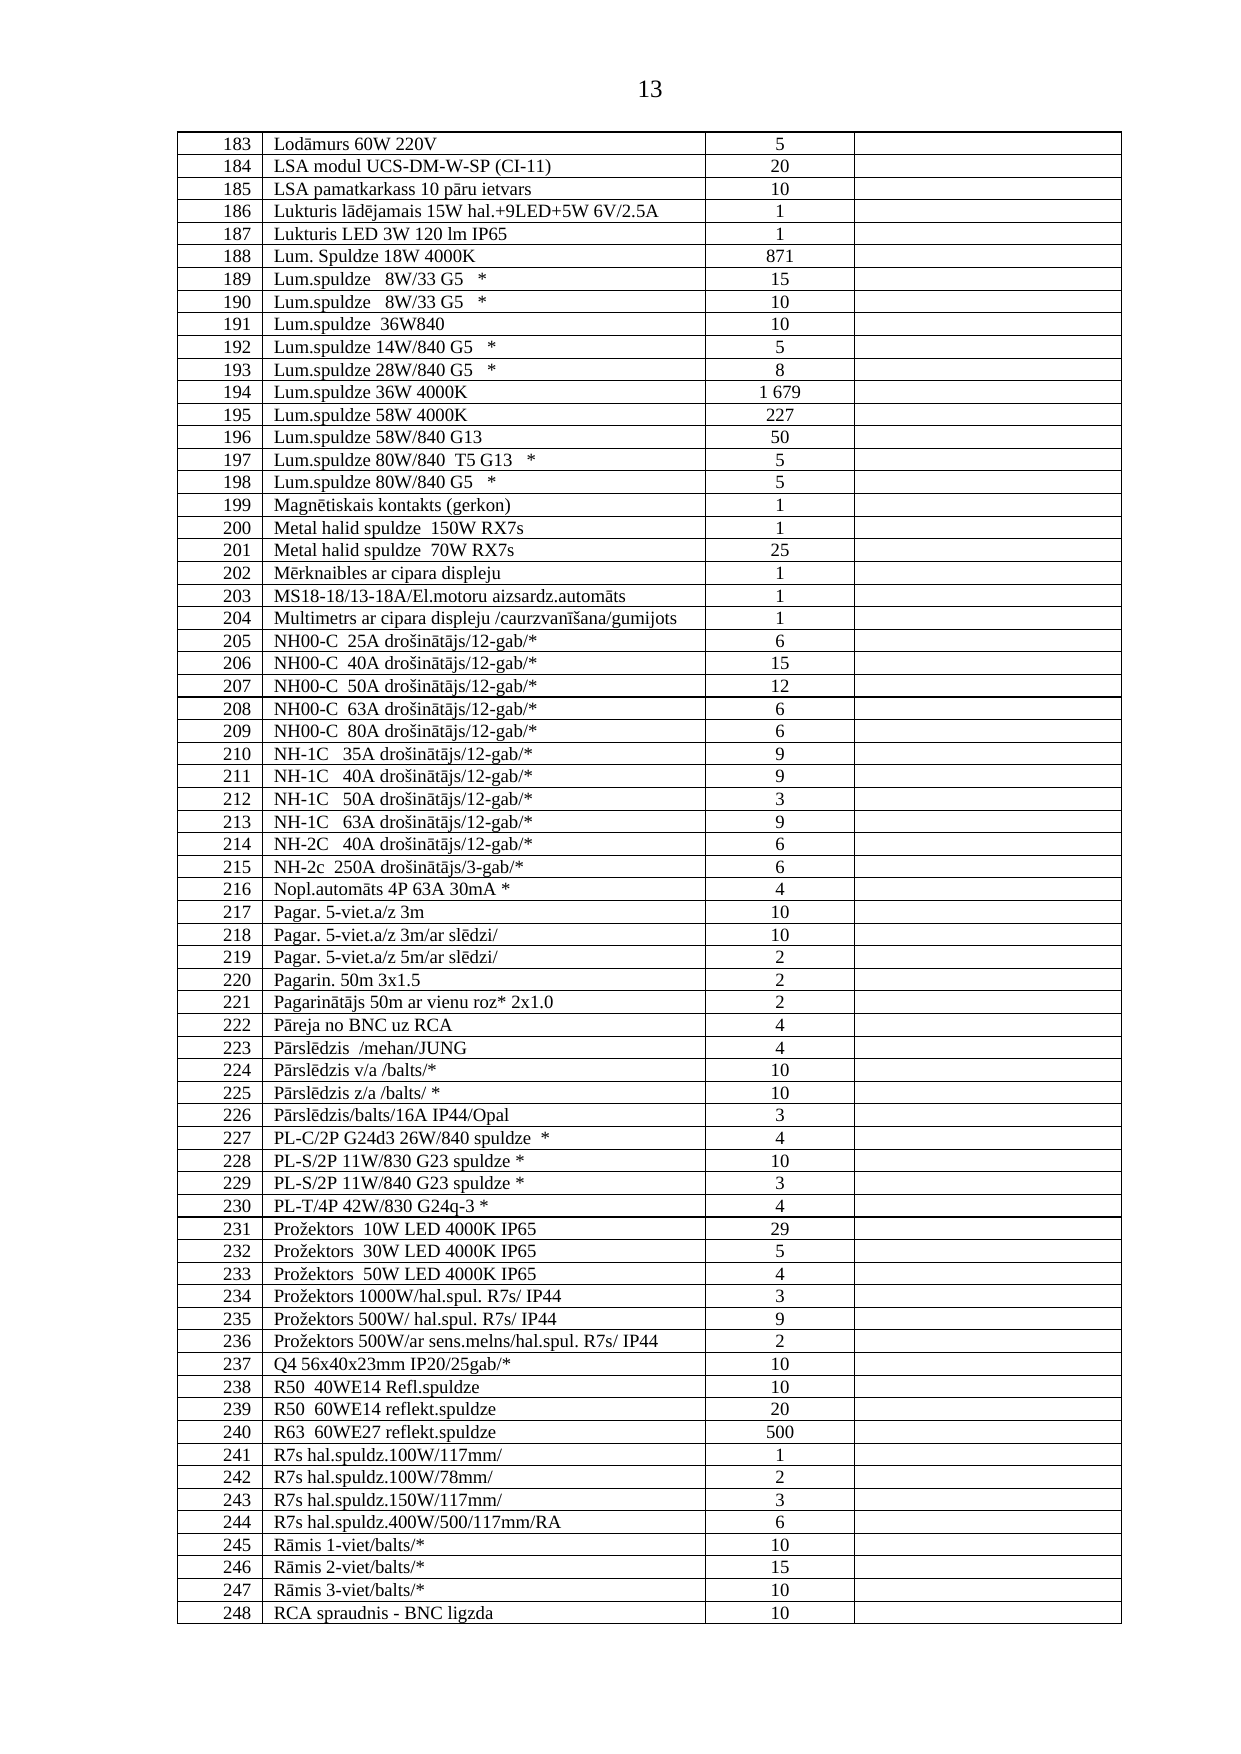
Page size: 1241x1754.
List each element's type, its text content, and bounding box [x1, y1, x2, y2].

table_cell R50 60WE14 reflekt.spuldze [263, 1398, 705, 1420]
table_cell Rāmis 1-viet/balts/* [263, 1534, 705, 1555]
table_cell NH00-C 25A drošinātājs/12-gab/* [263, 630, 705, 651]
table_cell Mērknaibles ar cipara displeju [263, 562, 705, 583]
table_cell Prožektors 500W/ hal.spul. R7s/ IP44 [263, 1308, 705, 1329]
table_cell [855, 1285, 1121, 1307]
table_cell [855, 1534, 1121, 1555]
table_cell 246 [178, 1556, 262, 1578]
table_cell 236 [178, 1330, 262, 1352]
table_cell [855, 1195, 1121, 1216]
table_cell R7s hal.spuldz.400W/500/117mm/RA [263, 1511, 705, 1533]
table_cell 1 [706, 585, 854, 606]
table_cell R7s hal.spuldz.100W/117mm/ [263, 1444, 705, 1465]
table_cell [855, 991, 1121, 1013]
table_cell 226 [178, 1104, 262, 1126]
table_cell [855, 743, 1121, 764]
table_cell [855, 1082, 1121, 1103]
table_cell 6 [706, 720, 854, 742]
table_cell 214 [178, 833, 262, 855]
table_cell [855, 494, 1121, 516]
table_cell 12 [706, 675, 854, 696]
table_cell R63 60WE27 reflekt.spuldze [263, 1421, 705, 1442]
table_cell [855, 969, 1121, 990]
table_cell 1 [706, 607, 854, 629]
table_cell 5 [706, 1240, 854, 1262]
table_cell 201 [178, 539, 262, 561]
table_cell Pagarinātājs 50m ar vienu roz* 2x1.0 [263, 991, 705, 1013]
table_cell NH-2C 40A drošinātājs/12-gab/* [263, 833, 705, 855]
table_cell 194 [178, 381, 262, 403]
table_cell 4 [706, 1195, 854, 1216]
table_cell 9 [706, 811, 854, 832]
table_cell 4 [706, 1263, 854, 1284]
table_cell 10 [706, 924, 854, 945]
table_cell [855, 1330, 1121, 1352]
table_cell 244 [178, 1511, 262, 1533]
table_cell 196 [178, 426, 262, 448]
table_cell 197 [178, 449, 262, 470]
table_cell [855, 878, 1121, 900]
table_cell 247 [178, 1579, 262, 1601]
table_cell [855, 1602, 1121, 1623]
table_cell [855, 652, 1121, 674]
table_cell Prožektors 50W LED 4000K IP65 [263, 1263, 705, 1284]
table_cell PL-S/2P 11W/830 G23 spuldze * [263, 1150, 705, 1171]
table_cell 185 [178, 178, 262, 199]
table_cell 210 [178, 743, 262, 764]
table_cell 222 [178, 1014, 262, 1036]
table_cell 1 [706, 200, 854, 222]
table_cell PL-S/2P 11W/840 G23 spuldze * [263, 1172, 705, 1194]
table_cell [855, 200, 1121, 222]
table_cell NH-1C 40A drošinātājs/12-gab/* [263, 765, 705, 787]
table_cell [855, 1127, 1121, 1148]
table_cell 229 [178, 1172, 262, 1194]
table_cell 242 [178, 1466, 262, 1488]
table_cell 192 [178, 336, 262, 357]
table_cell 3 [706, 1104, 854, 1126]
table_cell 2 [706, 1330, 854, 1352]
table_cell PL-T/4P 42W/830 G24q-3 * [263, 1195, 705, 1216]
table_cell 10 [706, 901, 854, 922]
table_cell 10 [706, 178, 854, 199]
table_cell [855, 539, 1121, 561]
table_cell [855, 133, 1121, 154]
table_cell 202 [178, 562, 262, 583]
table_cell Pāreja no BNC uz RCA [263, 1014, 705, 1036]
table_cell [855, 178, 1121, 199]
table_cell 205 [178, 630, 262, 651]
table_cell 238 [178, 1376, 262, 1397]
table_cell Lum.spuldze 36W840 [263, 313, 705, 335]
table_cell 10 [706, 1082, 854, 1103]
table_cell [855, 811, 1121, 832]
table_cell Lum.spuldze 36W 4000K [263, 381, 705, 403]
table_cell 4 [706, 878, 854, 900]
table_cell 25 [706, 539, 854, 561]
table_cell [855, 449, 1121, 470]
table_cell Lum.spuldze 8W/33 G5 * [263, 268, 705, 289]
table_cell 1 [706, 562, 854, 583]
table_cell Pārslēdzis z/a /balts/ * [263, 1082, 705, 1103]
table_cell Lum.spuldze 28W/840 G5 * [263, 359, 705, 380]
table_cell [855, 1240, 1121, 1262]
table_cell [855, 245, 1121, 267]
table_cell 227 [706, 404, 854, 425]
table_cell 207 [178, 675, 262, 696]
table_cell 10 [706, 1602, 854, 1623]
table_cell 500 [706, 1421, 854, 1442]
table_cell NH00-C 63A drošinātājs/12-gab/* [263, 698, 705, 719]
table_cell NH00-C 80A drošinātājs/12-gab/* [263, 720, 705, 742]
table_cell [855, 1353, 1121, 1374]
table_cell 9 [706, 743, 854, 764]
table_cell 1 [706, 223, 854, 244]
table_cell 1 [706, 1444, 854, 1465]
table_cell 211 [178, 765, 262, 787]
table_cell 10 [706, 1534, 854, 1555]
table_cell 6 [706, 833, 854, 855]
table_cell [855, 788, 1121, 809]
table_cell 230 [178, 1195, 262, 1216]
table_cell R7s hal.spuldz.100W/78mm/ [263, 1466, 705, 1488]
table_cell 8 [706, 359, 854, 380]
table_cell 20 [706, 1398, 854, 1420]
table_cell Lum.spuldze 14W/840 G5 * [263, 336, 705, 357]
table_cell 217 [178, 901, 262, 922]
table_cell [855, 675, 1121, 696]
table_cell 216 [178, 878, 262, 900]
table_cell 187 [178, 223, 262, 244]
table_cell Prožektors 500W/ar sens.melns/hal.spul. R7s/ IP44 [263, 1330, 705, 1352]
table_cell [855, 562, 1121, 583]
table_cell LSA pamatkarkass 10 pāru ietvars [263, 178, 705, 199]
table_cell [855, 336, 1121, 357]
table_cell 3 [706, 1489, 854, 1510]
table_cell 1 [706, 517, 854, 538]
table_cell 10 [706, 313, 854, 335]
table_cell [855, 946, 1121, 968]
table_cell 1 [706, 494, 854, 516]
table_cell PL-C/2P G24d3 26W/840 spuldze * [263, 1127, 705, 1148]
table_cell 204 [178, 607, 262, 629]
table_cell Pagarin. 50m 3x1.5 [263, 969, 705, 990]
table_cell [855, 268, 1121, 289]
table_cell 191 [178, 313, 262, 335]
table_cell 243 [178, 1489, 262, 1510]
table_cell Nopl.automāts 4P 63A 30mA * [263, 878, 705, 900]
table_cell [855, 359, 1121, 380]
table_cell 6 [706, 1511, 854, 1533]
table_cell [855, 291, 1121, 312]
table_cell Lum.spuldze 80W/840 G5 * [263, 471, 705, 493]
table_cell Pagar. 5-viet.a/z 5m/ar slēdzi/ [263, 946, 705, 968]
table_cell Lukturis LED 3W 120 lm IP65 [263, 223, 705, 244]
table_cell [855, 1466, 1121, 1488]
table_cell 208 [178, 698, 262, 719]
table_cell Lum.spuldze 80W/840 T5 G13 * [263, 449, 705, 470]
table_cell [855, 1059, 1121, 1081]
table_cell [855, 1104, 1121, 1126]
table_cell R50 40WE14 Refl.spuldze [263, 1376, 705, 1397]
table_cell [855, 1263, 1121, 1284]
table_cell 188 [178, 245, 262, 267]
table_cell [855, 1172, 1121, 1194]
table_cell Rāmis 3-viet/balts/* [263, 1579, 705, 1601]
table_cell 20 [706, 155, 854, 177]
table_cell NH00-C 40A drošinātājs/12-gab/* [263, 652, 705, 674]
table_cell 186 [178, 200, 262, 222]
table_cell 15 [706, 1556, 854, 1578]
table_cell [855, 313, 1121, 335]
table_cell 9 [706, 765, 854, 787]
table_cell 212 [178, 788, 262, 809]
table_cell 15 [706, 652, 854, 674]
table_cell Magnētiskais kontakts (gerkon) [263, 494, 705, 516]
table_cell Multimetrs ar cipara displeju /caurzvanīšana/gumijots [263, 607, 705, 629]
table_cell 223 [178, 1037, 262, 1058]
table_cell NH00-C 50A drošinātājs/12-gab/* [263, 675, 705, 696]
table_cell Pagar. 5-viet.a/z 3m/ar slēdzi/ [263, 924, 705, 945]
table_cell 10 [706, 1579, 854, 1601]
table_cell Lum.spuldze 58W 4000K [263, 404, 705, 425]
table_cell 219 [178, 946, 262, 968]
table_cell [855, 1444, 1121, 1465]
table_cell 213 [178, 811, 262, 832]
table_cell [855, 517, 1121, 538]
table_cell [855, 155, 1121, 177]
table_cell [855, 630, 1121, 651]
table_cell 10 [706, 291, 854, 312]
table_cell 209 [178, 720, 262, 742]
table_cell 2 [706, 1466, 854, 1488]
table_cell [855, 1376, 1121, 1397]
table_cell Q4 56x40x23mm IP20/25gab/* [263, 1353, 705, 1374]
table_cell Prožektors 1000W/hal.spul. R7s/ IP44 [263, 1285, 705, 1307]
table_cell [855, 1014, 1121, 1036]
table_cell [855, 856, 1121, 877]
table_cell [855, 1308, 1121, 1329]
table_cell 2 [706, 946, 854, 968]
table_cell MS18-18/13-18A/El.motoru aizsardz.automāts [263, 585, 705, 606]
table_cell [855, 1579, 1121, 1601]
table_cell 5 [706, 336, 854, 357]
table_cell 15 [706, 268, 854, 289]
table_cell 235 [178, 1308, 262, 1329]
table_cell 6 [706, 698, 854, 719]
table_cell RCA spraudnis - BNC ligzda [263, 1602, 705, 1623]
table_cell 245 [178, 1534, 262, 1555]
table_cell 2 [706, 991, 854, 1013]
table_cell 190 [178, 291, 262, 312]
table_cell Prožektors 10W LED 4000K IP65 [263, 1218, 705, 1239]
table_cell [855, 1398, 1121, 1420]
table_cell Pārslēdzis /mehan/JUNG [263, 1037, 705, 1058]
table_cell Lum. Spuldze 18W 4000K [263, 245, 705, 267]
table_cell 248 [178, 1602, 262, 1623]
table_cell NH-2c 250A drošinātājs/3-gab/* [263, 856, 705, 877]
table_cell R7s hal.spuldz.150W/117mm/ [263, 1489, 705, 1510]
table_cell 218 [178, 924, 262, 945]
table_cell 10 [706, 1059, 854, 1081]
table_cell 199 [178, 494, 262, 516]
table_cell 3 [706, 1172, 854, 1194]
table_cell 189 [178, 268, 262, 289]
table_cell 195 [178, 404, 262, 425]
table_cell Lum.spuldze 8W/33 G5 * [263, 291, 705, 312]
table_cell [855, 471, 1121, 493]
table_cell 239 [178, 1398, 262, 1420]
table_cell [855, 765, 1121, 787]
table_cell 3 [706, 788, 854, 809]
table_cell 5 [706, 449, 854, 470]
table_cell 5 [706, 471, 854, 493]
table_cell 206 [178, 652, 262, 674]
table_cell Rāmis 2-viet/balts/* [263, 1556, 705, 1578]
table_cell 4 [706, 1037, 854, 1058]
table_cell 231 [178, 1218, 262, 1239]
table_cell [855, 1150, 1121, 1171]
table_cell 1 679 [706, 381, 854, 403]
table_cell [855, 607, 1121, 629]
table_cell 29 [706, 1218, 854, 1239]
table_cell 241 [178, 1444, 262, 1465]
table_cell [855, 698, 1121, 719]
table_cell 237 [178, 1353, 262, 1374]
table_cell 184 [178, 155, 262, 177]
table_cell 9 [706, 1308, 854, 1329]
table_cell 228 [178, 1150, 262, 1171]
table_cell 871 [706, 245, 854, 267]
table_cell 4 [706, 1014, 854, 1036]
table_cell Pārslēdzis v/a /balts/* [263, 1059, 705, 1081]
table_cell [855, 404, 1121, 425]
table_cell 10 [706, 1150, 854, 1171]
table_cell 6 [706, 630, 854, 651]
table_cell 227 [178, 1127, 262, 1148]
table_cell Lum.spuldze 58W/840 G13 [263, 426, 705, 448]
table_cell 221 [178, 991, 262, 1013]
table_cell Lukturis lādējamais 15W hal.+9LED+5W 6V/2.5A [263, 200, 705, 222]
table_cell NH-1C 35A drošinātājs/12-gab/* [263, 743, 705, 764]
table_cell LSA modul UCS-DM-W-SP (CI-11) [263, 155, 705, 177]
table_cell 198 [178, 471, 262, 493]
table_cell 232 [178, 1240, 262, 1262]
table_cell 4 [706, 1127, 854, 1148]
table_cell [855, 901, 1121, 922]
table_cell [855, 223, 1121, 244]
table_cell 200 [178, 517, 262, 538]
table_cell [855, 1037, 1121, 1058]
table_cell 234 [178, 1285, 262, 1307]
table_cell 5 [706, 133, 854, 154]
table_cell Lodāmurs 60W 220V [263, 133, 705, 154]
table_cell [855, 924, 1121, 945]
table_cell Metal halid spuldze 150W RX7s [263, 517, 705, 538]
table_cell 6 [706, 856, 854, 877]
table_cell 10 [706, 1353, 854, 1374]
table_cell 225 [178, 1082, 262, 1103]
table_cell 183 [178, 133, 262, 154]
table_cell 233 [178, 1263, 262, 1284]
table_cell [855, 585, 1121, 606]
table_cell [855, 1218, 1121, 1239]
table_cell [855, 1421, 1121, 1442]
table_cell [855, 381, 1121, 403]
table_cell 3 [706, 1285, 854, 1307]
table_cell 215 [178, 856, 262, 877]
table_cell Metal halid spuldze 70W RX7s [263, 539, 705, 561]
table_cell [855, 1556, 1121, 1578]
table_cell [855, 426, 1121, 448]
table_cell Prožektors 30W LED 4000K IP65 [263, 1240, 705, 1262]
table_cell 2 [706, 969, 854, 990]
table_cell NH-1C 50A drošinātājs/12-gab/* [263, 788, 705, 809]
table_cell 220 [178, 969, 262, 990]
table_cell 10 [706, 1376, 854, 1397]
table_cell Pagar. 5-viet.a/z 3m [263, 901, 705, 922]
table_cell 240 [178, 1421, 262, 1442]
table_cell 193 [178, 359, 262, 380]
table_cell Pārslēdzis/balts/16A IP44/Opal [263, 1104, 705, 1126]
table_cell [855, 1489, 1121, 1510]
table_cell [855, 833, 1121, 855]
table_cell NH-1C 63A drošinātājs/12-gab/* [263, 811, 705, 832]
table_cell [855, 720, 1121, 742]
table_cell 224 [178, 1059, 262, 1081]
table_cell [855, 1511, 1121, 1533]
table_cell 50 [706, 426, 854, 448]
table_cell 203 [178, 585, 262, 606]
